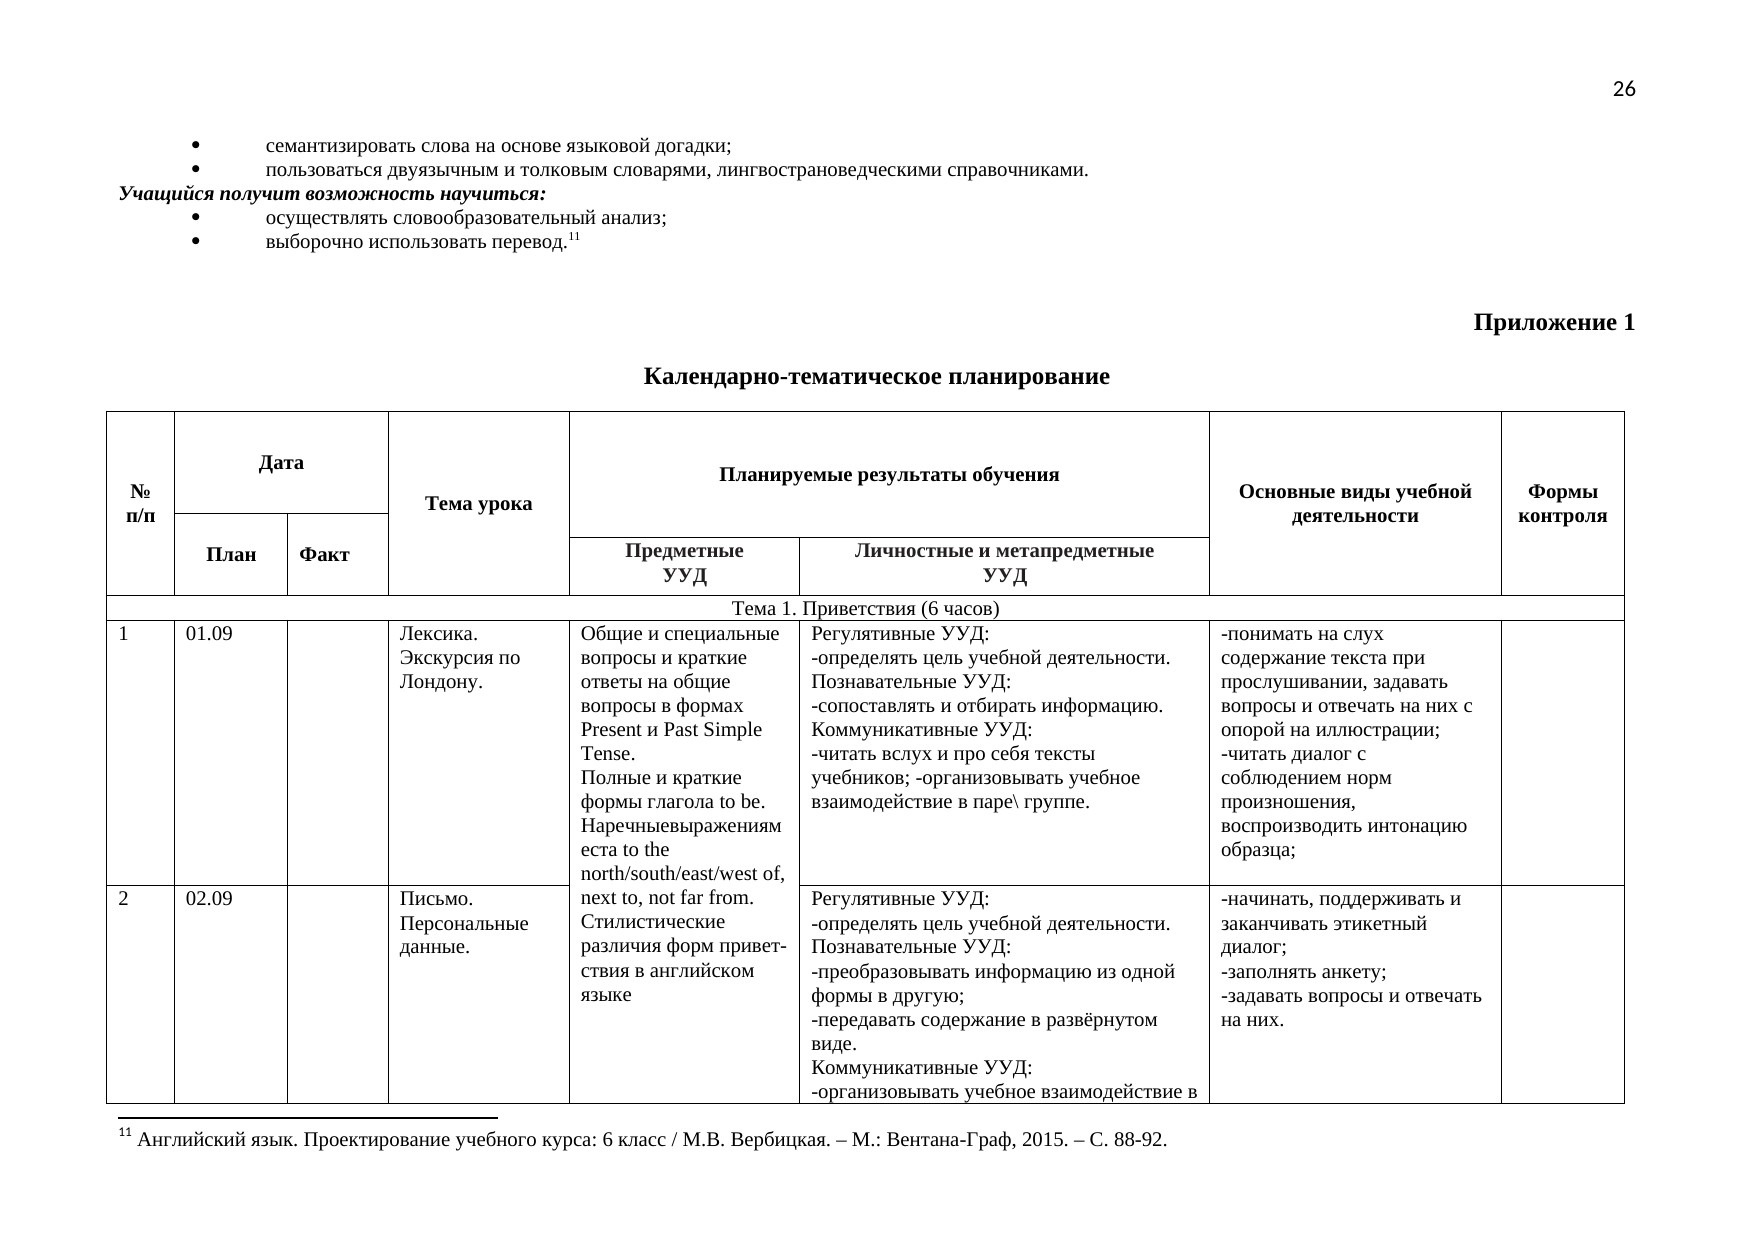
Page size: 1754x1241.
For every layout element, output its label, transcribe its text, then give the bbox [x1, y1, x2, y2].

table_cell -понимать на слух содержание текста при прослушивании, задавать вопросы и отвечать на них с опорой на иллюстрации; -читать диалог с соблюдением норм произношения, воспроизводить интонацию образца; [1210, 621, 1501, 885]
table_cell Общие и специальные вопросы и краткие ответы на общие вопросы в формах Present и Past Simple Tense. Полные и краткие формы глагола to be. Наречныевыраженияместа to the north/south/east/west of, next to, not far from. Стилистические различия форм привет-ствия в английском языке [570, 621, 799, 1103]
list семантизировать слова на основе языковой догадки; [118, 133, 1636, 157]
table_header Формы контроля [1502, 412, 1624, 594]
list пользоваться двуязычным и толковым словарями, лингвострановедческими справочниками. [118, 157, 1636, 181]
table_cell Личностные и метапредметные УУД [800, 538, 1209, 594]
table_cell План [175, 514, 287, 594]
table_cell 01.09 [175, 621, 287, 885]
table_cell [389, 886, 569, 1103]
table_header Дата [175, 412, 388, 513]
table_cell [1210, 886, 1501, 1103]
table_cell 02.09 [175, 886, 287, 1103]
table_cell [288, 886, 388, 1103]
table_cell Регулятивные УУД: -определять цель учебной деятельности. Познавательные УУД: -сопоставлять и отбирать информацию. Коммуникативные УУД: -читать вслух и про себя тексты учебников; -организовывать учебное взаимодействие в паре\ группе. [800, 621, 1209, 885]
text Учащийся получит возможность научиться: [118, 181, 1636, 205]
table_cell 1 [107, 621, 174, 885]
table_cell 2 [107, 886, 174, 1103]
table_cell Факт [288, 514, 388, 594]
table_header Планируемые результаты обучения [570, 412, 1209, 537]
table_cell [1502, 886, 1624, 1103]
table_cell [1502, 621, 1624, 885]
table_header Основные виды учебной деятельности [1210, 412, 1501, 594]
table_cell Предметные УУД [570, 538, 799, 594]
text Приложение 1 [118, 307, 1636, 336]
table_cell Лексика. Экскурсия по Лондону. [389, 621, 569, 885]
table_cell Тема 1. Приветствия (6 часов) [107, 596, 1624, 619]
table_header № п/п [107, 412, 174, 594]
text Календарно-тематическое планирование [118, 361, 1636, 390]
list осуществлять словообразовательный анализ; [118, 205, 1636, 229]
table_header Тема урока [389, 412, 569, 594]
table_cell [800, 886, 1209, 1103]
table_cell [288, 621, 388, 885]
list выборочно использовать перевод. [118, 229, 1636, 253]
